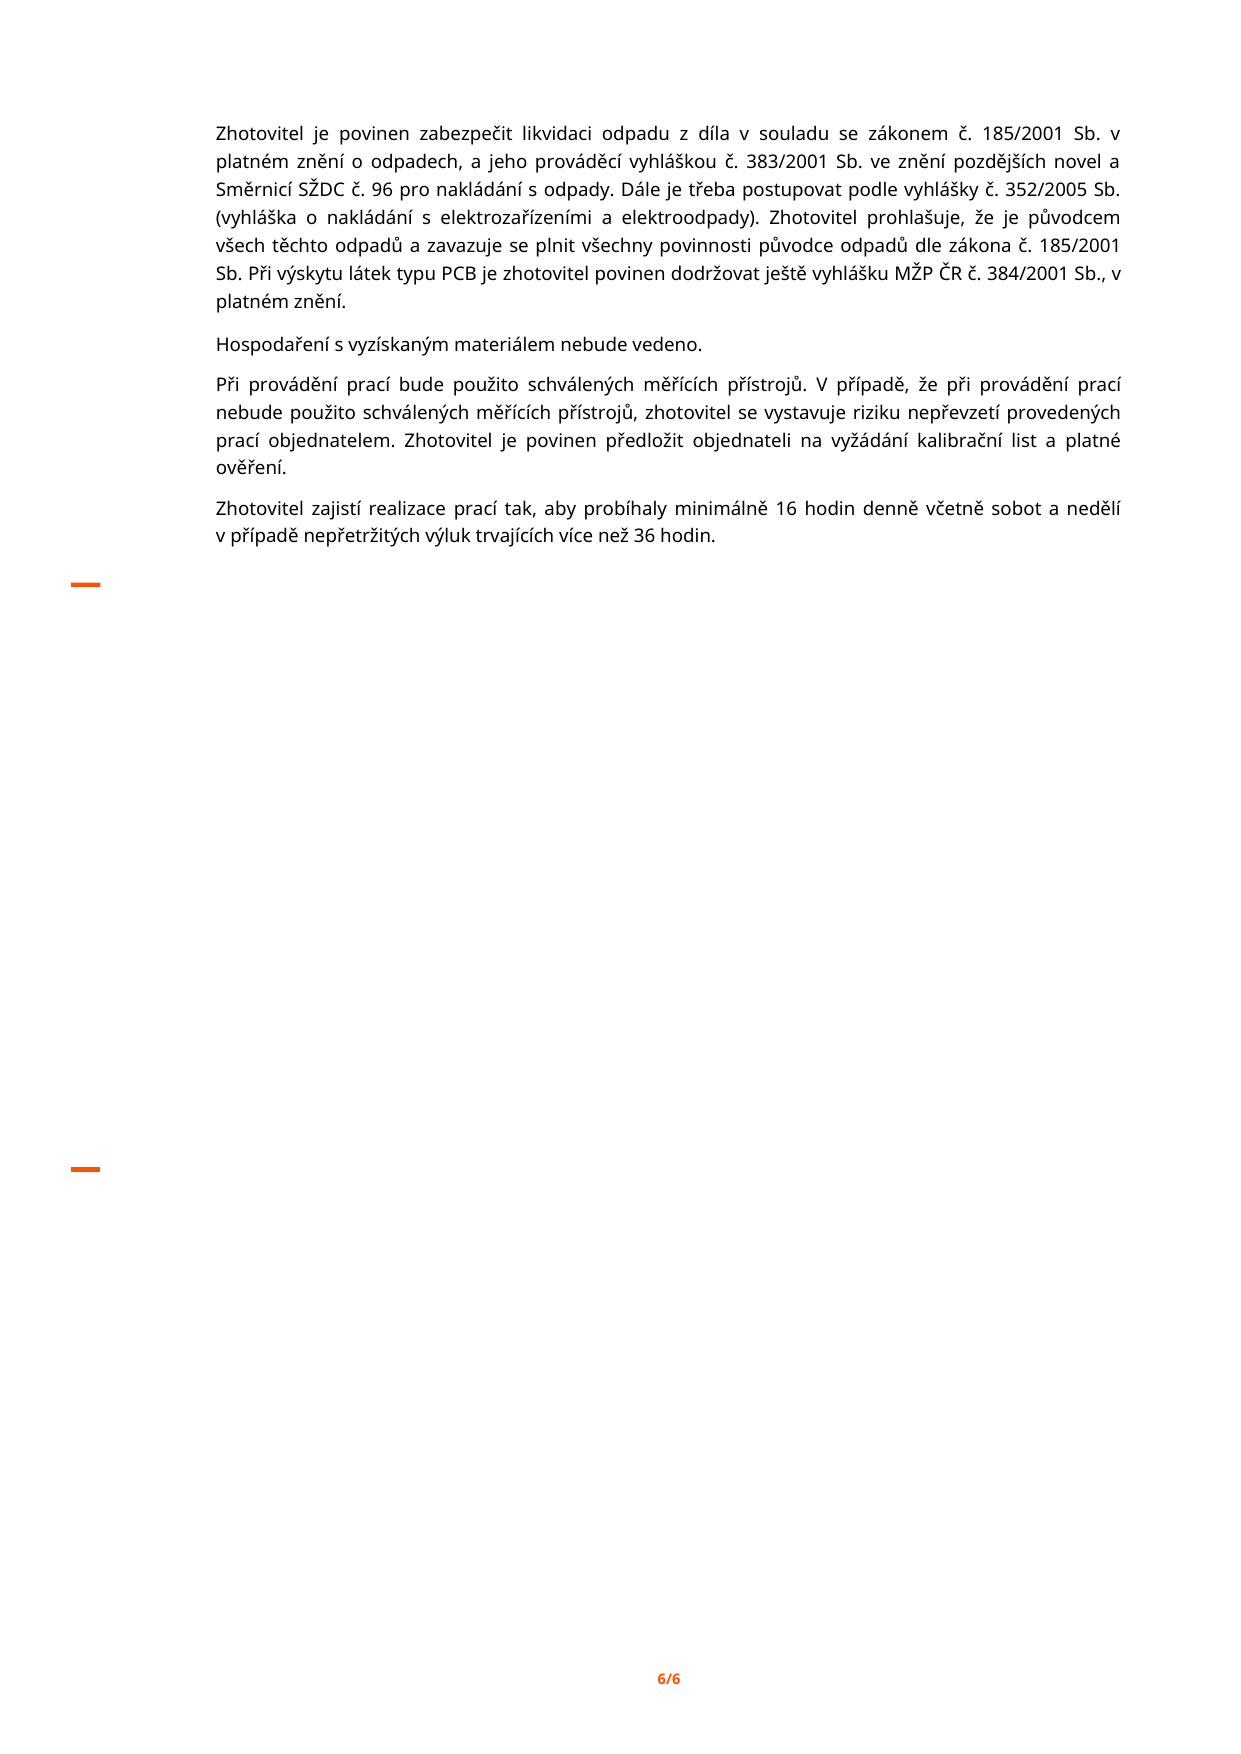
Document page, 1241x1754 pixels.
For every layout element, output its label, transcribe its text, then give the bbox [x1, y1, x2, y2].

text Zhotovitel zajistí realizace prací tak, aby probíhaly minimálně 16 hodin denně včetně sobot a nedělí v případě nepřetržitých výluk trvajících více než 36 hodin. [216, 493, 1122, 548]
text Zhotovitel je povinen zabezpečit likvidaci odpadu z díla v souladu se zákonem č. 185/2001 Sb. v platném znění o odpadech, a jeho prováděcí vyhláškou č. 383/2001 Sb. ve znění pozdějších novel a Směrnicí SŽDC č. 96 pro nakládání s odpady. Dále je třeba postupovat podle vyhlášky č. 352/2005 Sb. (vyhláška o nakládání s elektrozařízeními a elektroodpady). Zhotovitel prohlašuje, že je původcem všech těchto odpadů a zavazuje se plnit všechny povinnosti původce odpadů dle zákona č. 185/2001 Sb. Při výskytu látek typu PCB je zhotovitel povinen dodržovat ještě vyhlášku MŽP ČR č. 384/2001 Sb., v platném znění. [216, 121, 1122, 314]
text Při provádění prací bude použito schválených měřících přístrojů. V případě, že při provádění prací nebude použito schválených měřících přístrojů, zhotovitel se vystavuje riziku nepřevzetí provedených prací objednatelem. Zhotovitel je povinen předložit objednateli na vyžádání kalibrační list a platné ověření. [216, 369, 1122, 480]
text Hospodaření s vyzískaným materiálem nebude vedeno. [216, 329, 1122, 357]
